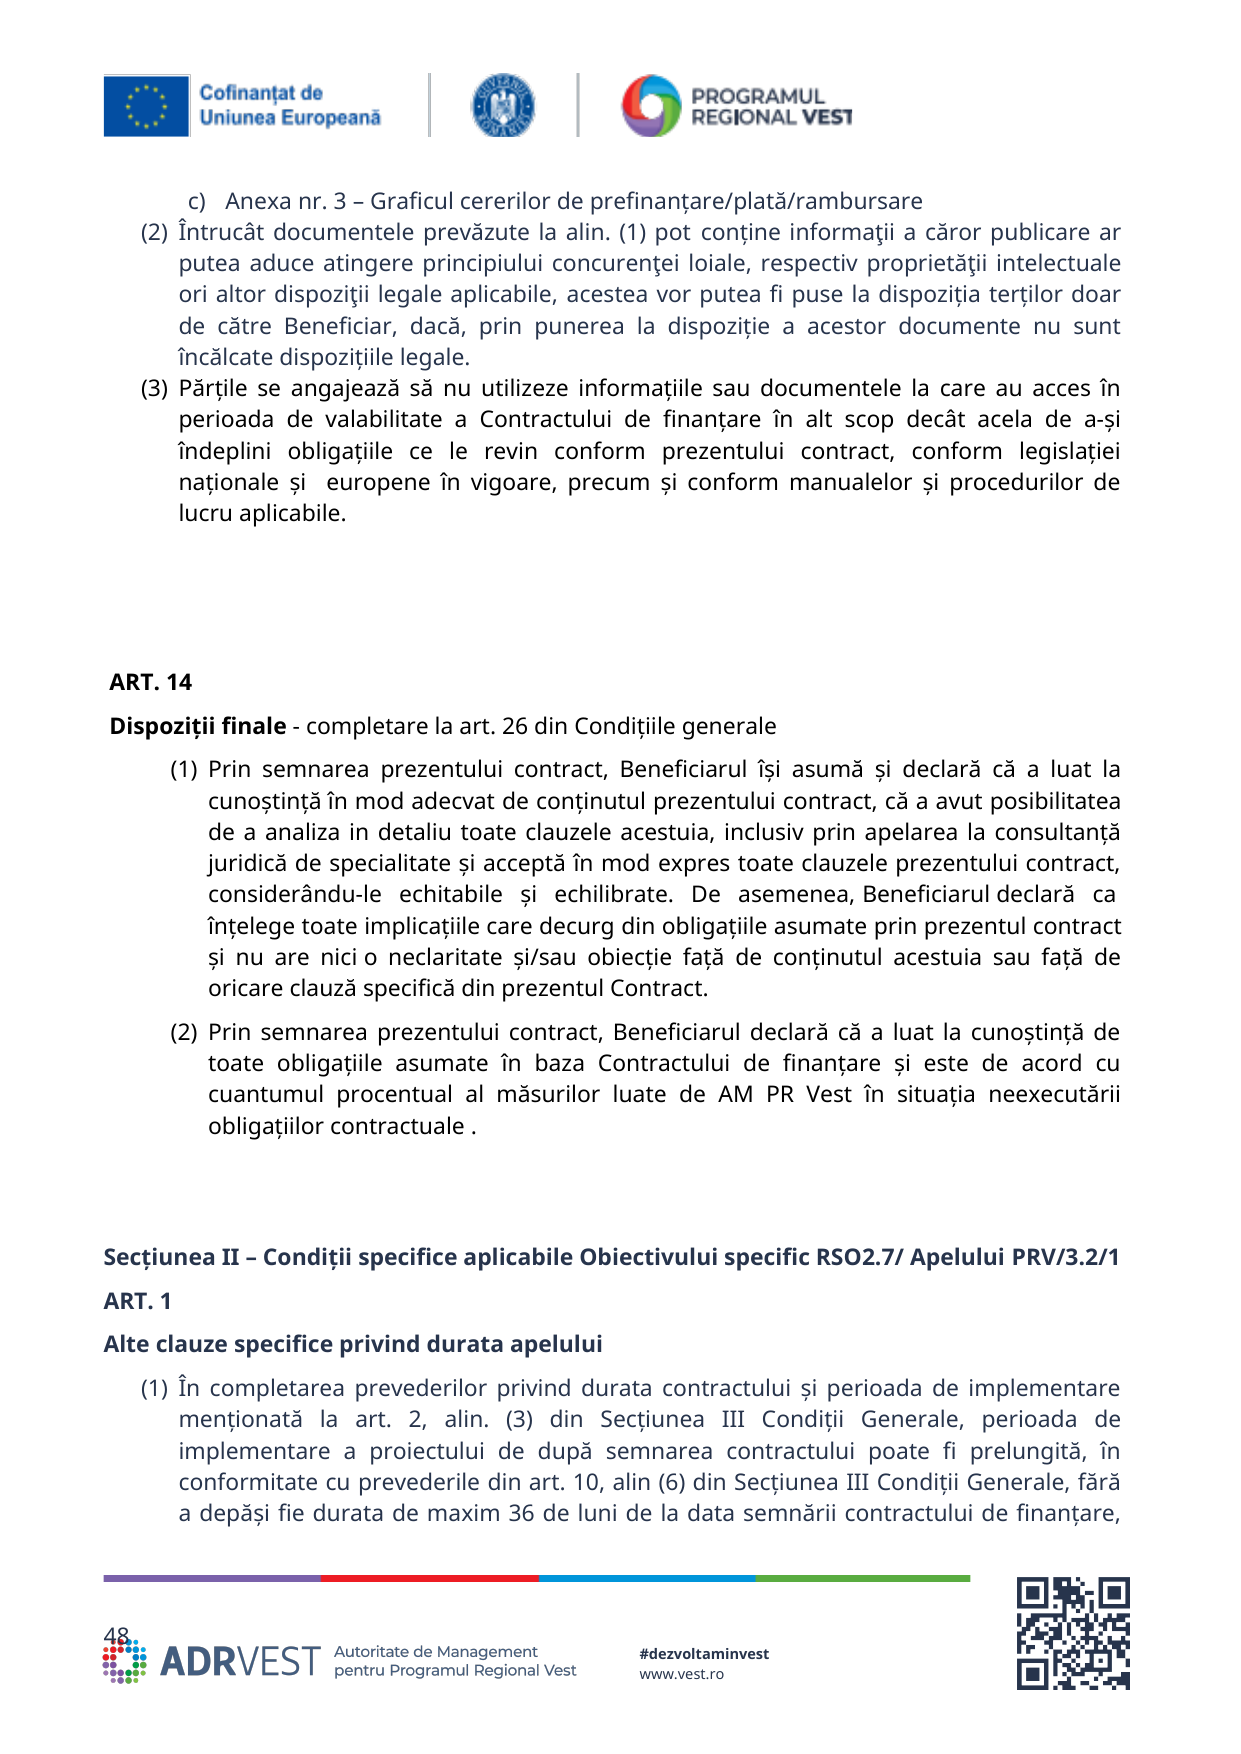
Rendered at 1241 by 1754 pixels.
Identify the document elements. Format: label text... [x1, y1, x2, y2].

list Prin semnarea prezentului contract, Beneficiarul își asumă și declară că a luat la cunoștință în mod adecvat de conținutul prezentului contract, că a avut posibilitatea de a analiza in detaliu toate clauzele acestuia, inclusiv prin apelarea la consultanță juridică de specialitate și acceptă în mod expres toate clauzele prezentului contract, considerându-le echitabile și echilibrate. De asemenea, Beneficiarul declară ca înțelege toate implicațiile care decurg din obligațiile asumate prin prezentul contract și nu are nici o neclaritate și/sau obiecție față de conținutul acestuia sau față de oricare clauză specifică din prezentul Contract. [170, 753, 1122, 1003]
picture [93, 1636, 582, 1687]
text ART. 14 [103, 666, 1122, 697]
text Alte clauze specifice privind durata apelului [103, 1328, 1122, 1359]
list Întrucât documentele prevăzute la alin. (1) pot conține informaţii a căror publicare ar putea aduce atingere principiului concurenţei loiale, respectiv proprietăţii intelectuale ori altor dispoziţii legale aplicabile, acestea vor putea fi puse la dispoziția terților doar de către Beneficiar, dacă, prin punerea la dispoziție a acestor documente nu sunt încălcate dispozițiile legale. [141, 216, 1122, 372]
list Anexa nr. 3 – Graficul cererilor de prefinanțare/plată/rambursare [188, 184, 1122, 216]
text Secțiunea II – Condiții specifice aplicabile Obiectivului specific RSO2.7/ Apelului PRV/3.2/1 [103, 1241, 1122, 1272]
list Părțile se angajează să nu utilizeze informațiile sau documentele la care au acces în perioada de valabilitate a Contractului de finanțare în alt scop decât acela de a-și îndeplini obligațiile ce le revin conform prezentului contract, conform legislației naționale și europene în vigoare, precum și conform manualelor și procedurilor de lucru aplicabile. [141, 372, 1122, 528]
text Dispoziții finale - completare la art. 26 din Condițiile generale [103, 709, 1122, 741]
text ART. 1 [103, 1284, 1122, 1316]
picture [1008, 1568, 1139, 1699]
list Prin semnarea prezentului contract, Beneficiarul declară că a luat la cunoștință de toate obligațiile asumate în baza Contractului de finanțare și este de acord cu cuantumul procentual al măsurilor luate de AM PR Vest în situația neexecutării obligațiilor contractuale . [170, 1016, 1122, 1141]
picture [119, 1636, 126, 1643]
